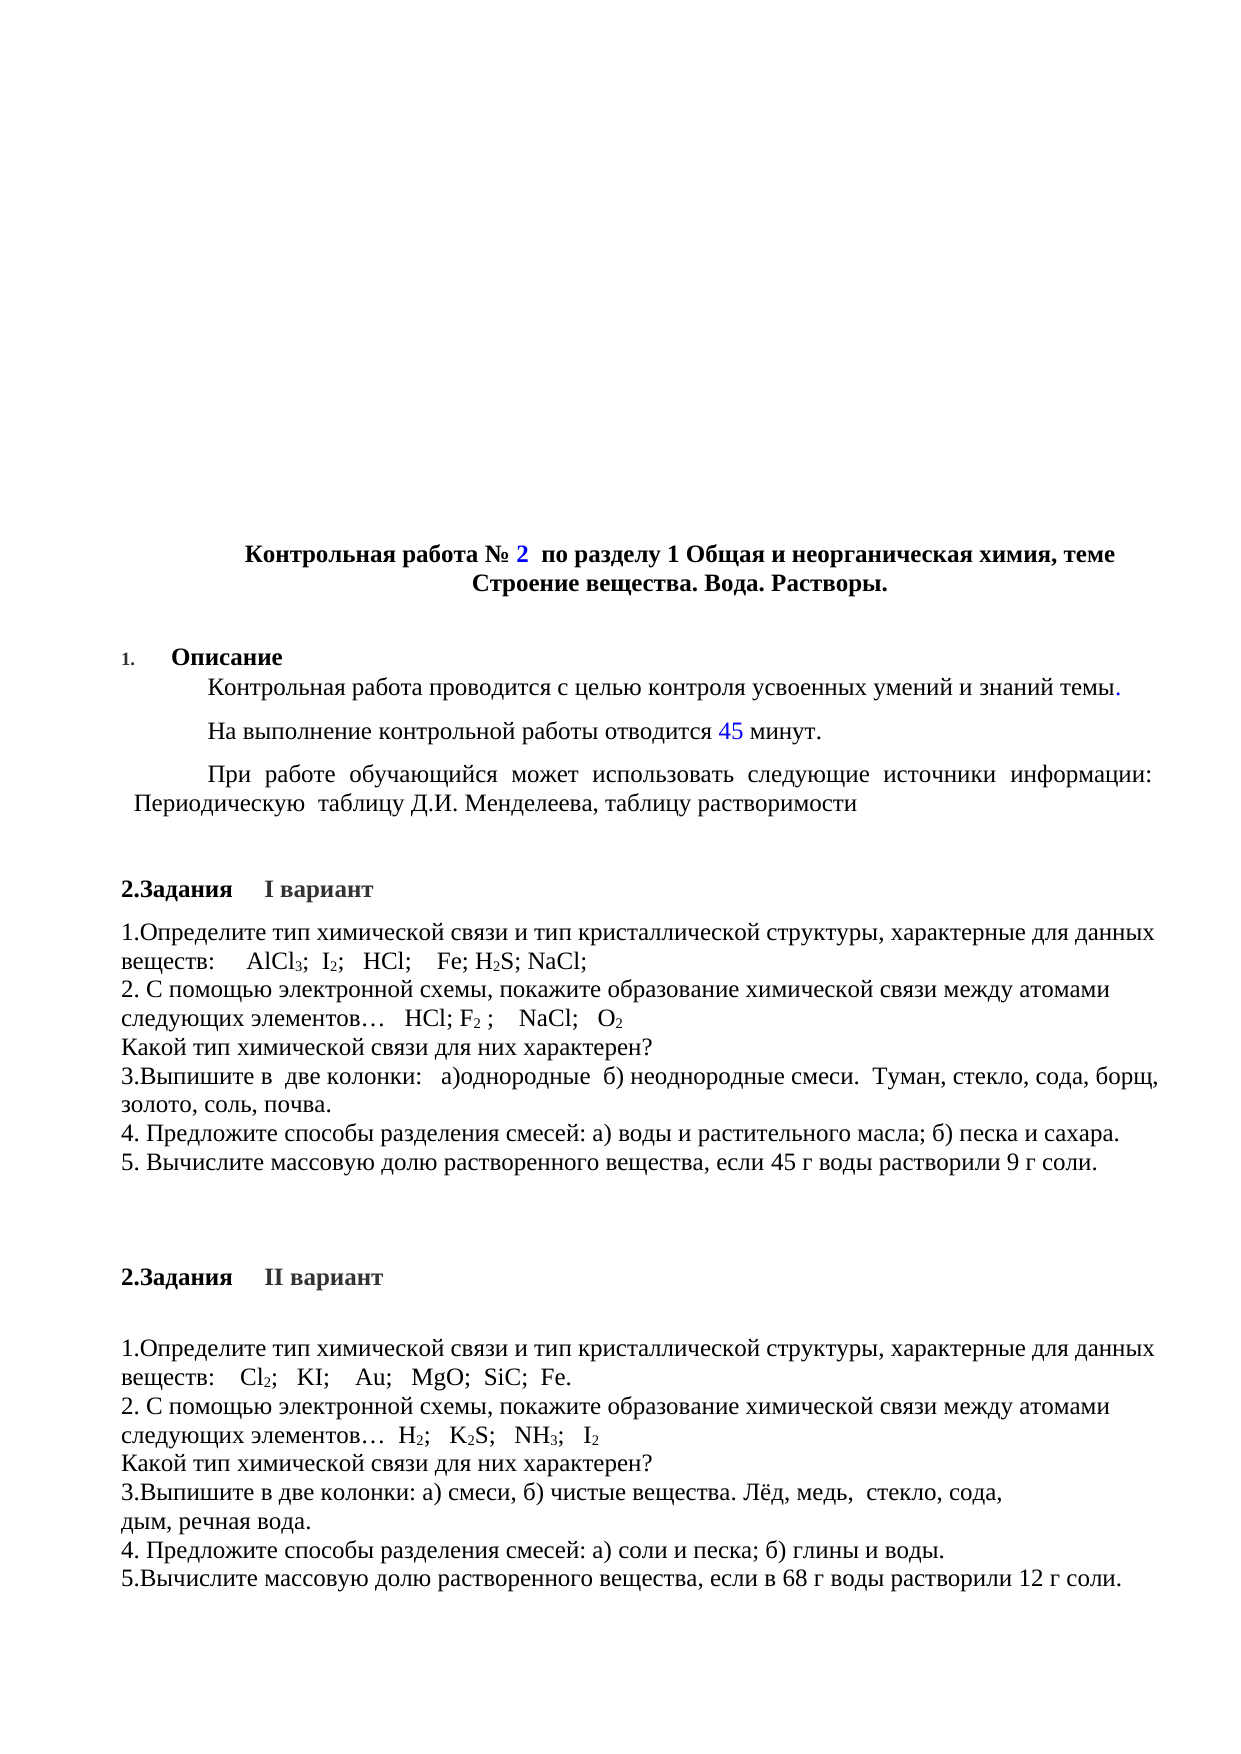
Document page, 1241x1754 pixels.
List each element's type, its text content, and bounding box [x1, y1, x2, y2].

text 2. С помощью электронной схемы, покажите образование химической связи между атомами следующих элементов… HCl; F2 ; NaCl; O2 [121, 974, 1180, 1032]
subtitle 2.Задания I вариант [121, 871, 1180, 904]
subtitle Описание [121, 638, 1180, 672]
text 4. Предложите способы разделения смесей: а) воды и растительного масла; б) песка и сахара. [121, 1118, 1180, 1147]
subtitle Контрольная работа № 2 по разделу 1 Общая и неорганическая химия, теме Строение вещества. Вода. Растворы. [244, 539, 1116, 597]
text 1.Определите тип химической связи и тип кристаллической структуры, характерные для данных веществ: Cl2; KI; Au; MgO; SiC; Fe. [121, 1333, 1180, 1391]
text 5.Вычислите массовую долю растворенного вещества, если в 68 г воды растворили 12 г соли. [121, 1563, 1180, 1592]
text 4. Предложите способы разделения смесей: а) соли и песка; б) глины и воды. [121, 1535, 1180, 1563]
text 2. С помощью электронной схемы, покажите образование химической связи между атомами следующих элементов… H2; K2S; NH3; I2 [121, 1391, 1180, 1448]
text 3.Выпишите в две колонки: а)однородные б) неоднородные смеси. Туман, стекло, сода, борщ, золото, соль, почва. [121, 1061, 1180, 1118]
subtitle 2.Задания II вариант [121, 1258, 1180, 1292]
text 1.Определите тип химической связи и тип кристаллической структуры, характерные для данных веществ: AlCl3; I2; HCl; Fe; H2S; NaCl; [121, 917, 1180, 974]
text Какой тип химической связи для них характерен? [121, 1032, 1180, 1061]
text При работе обучающийся может использовать следующие источники информации: Периодическую таблицу Д.И. Менделеева, таблицу растворимости [133, 759, 1152, 816]
text Контрольная работа проводится с целью контроля усвоенных умений и знаний темы. [133, 672, 1151, 700]
text 3.Выпишите в две колонки: а) смеси, б) чистые вещества. Лёд, медь, стекло, сода, [121, 1477, 1180, 1506]
text дым, речная вода. [121, 1506, 1180, 1535]
text На выполнение контрольной работы отводится 45 минут. [207, 713, 1180, 746]
text 5. Вычислите массовую долю растворенного вещества, если 45 г воды растворили 9 г соли. [121, 1147, 1180, 1176]
text Какой тип химической связи для них характерен? [121, 1448, 1180, 1477]
